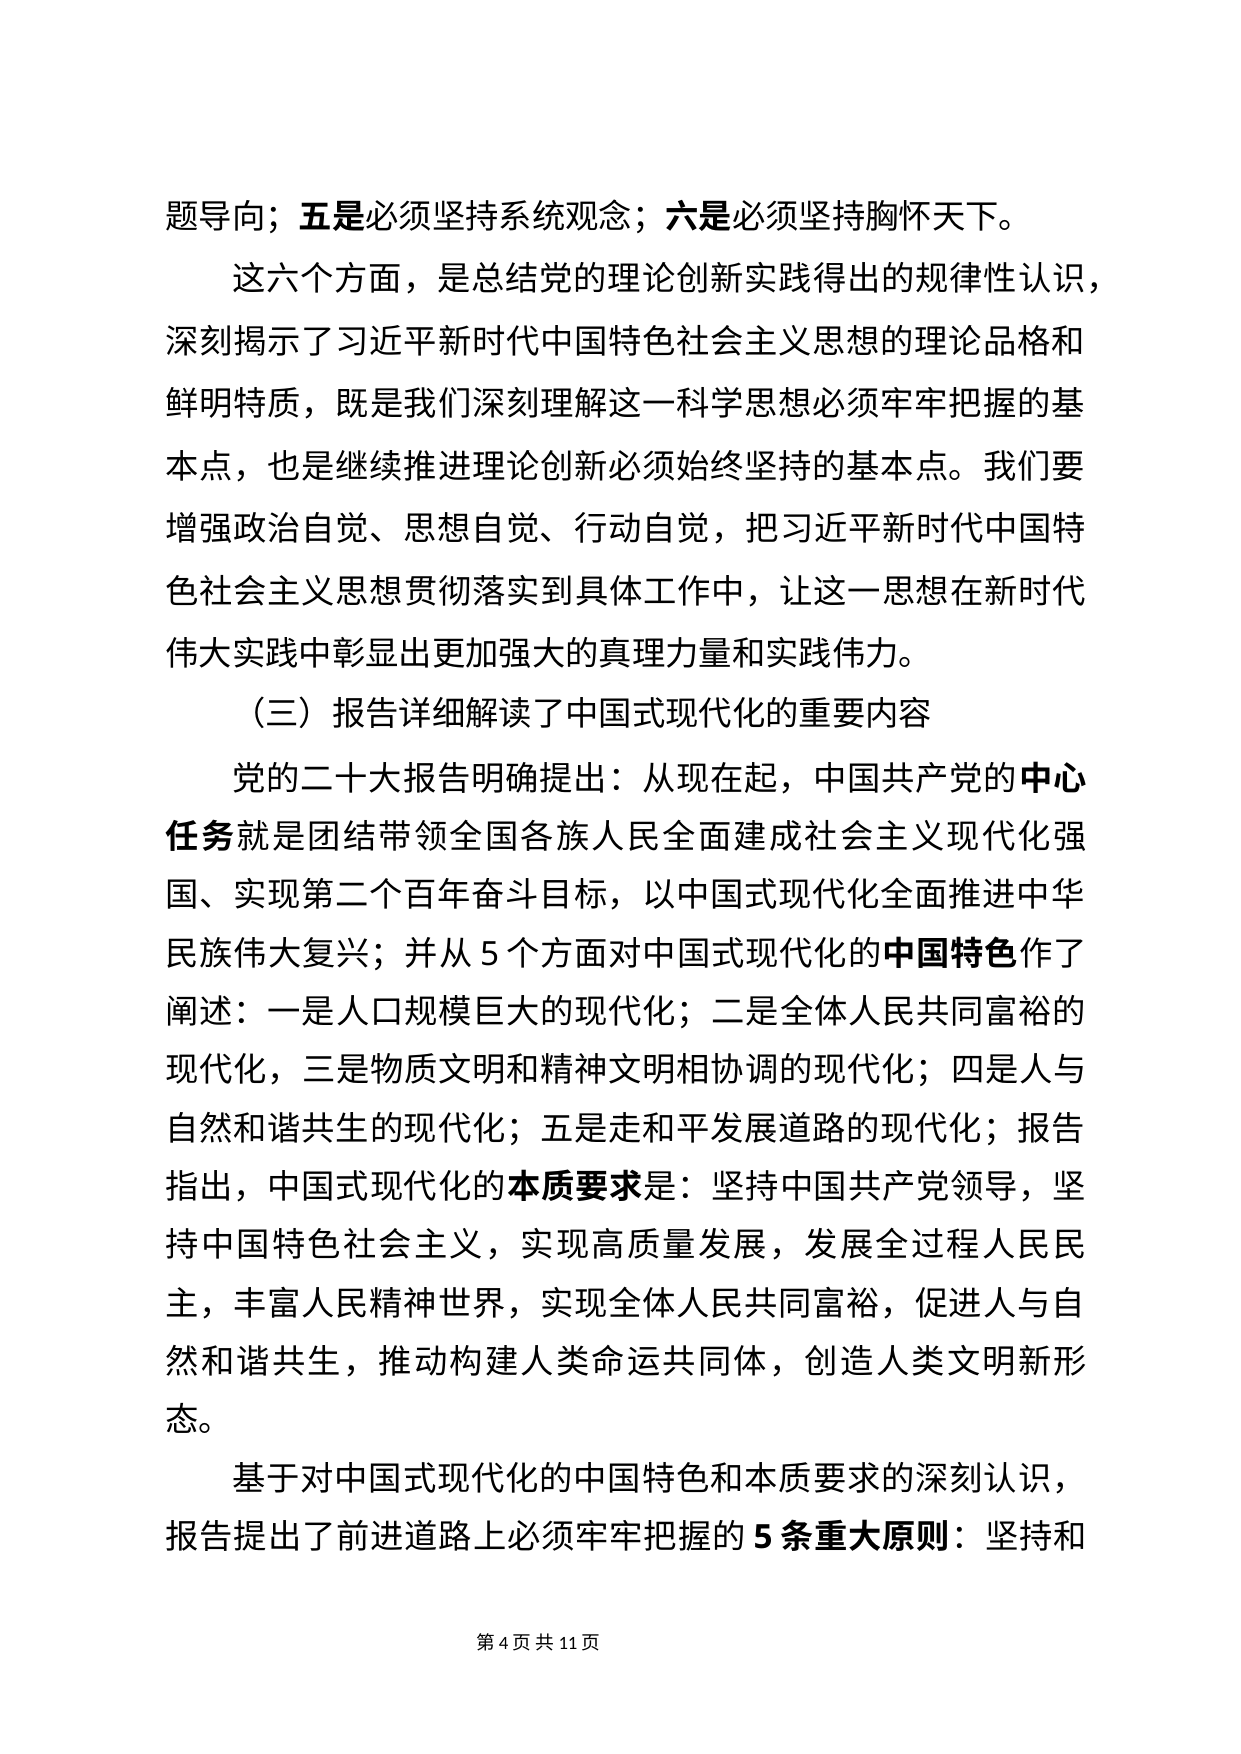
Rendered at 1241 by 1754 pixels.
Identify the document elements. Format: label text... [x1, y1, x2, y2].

text 这六个方面，是总结党的理论创新实践得出的规律性认识，深刻揭示了习近平新时代中国特色社会主义思想的理论品格和鲜明特质，既是我们深刻理解这一科学思想必须牢牢把握的基本点，也是继续推进理论创新必须始终坚持的基本点。我们要增强政治自觉、思想自觉、行动自觉，把习近平新时代中国特色社会主义思想贯彻落实到具体工作中，让这一思想在新时代伟大实践中彰显出更加强大的真理力量和实践伟力。 [165, 241, 1087, 678]
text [165, 178, 1087, 241]
list 报告详细解读了中国式现代化的重要内容 [165, 678, 1087, 743]
text 党的二十大报告明确提出：从现在起，中国共产党的中心任务就是团结带领全国各族人民全面建成社会主义现代化强国、实现第二个百年奋斗目标，以中国式现代化全面推进中华民族伟大复兴；并从5个方面对中国式现代化的中国特色作了阐述：一是人口规模巨大的现代化；二是全体人民共同富裕的现代化，三是物质文明和精神文明相协调的现代化；四是人与自然和谐共生的现代化；五是走和平发展道路的现代化；报告指出，中国式现代化的本质要求是：坚持中国共产党领导，坚持中国特色社会主义，实现高质量发展，发展全过程人民民主，丰富人民精神世界，实现全体人民共同富裕，促进人与自然和谐共生，推动构建人类命运共同体，创造人类文明新形态。 [165, 743, 1087, 1443]
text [165, 1443, 1087, 1560]
